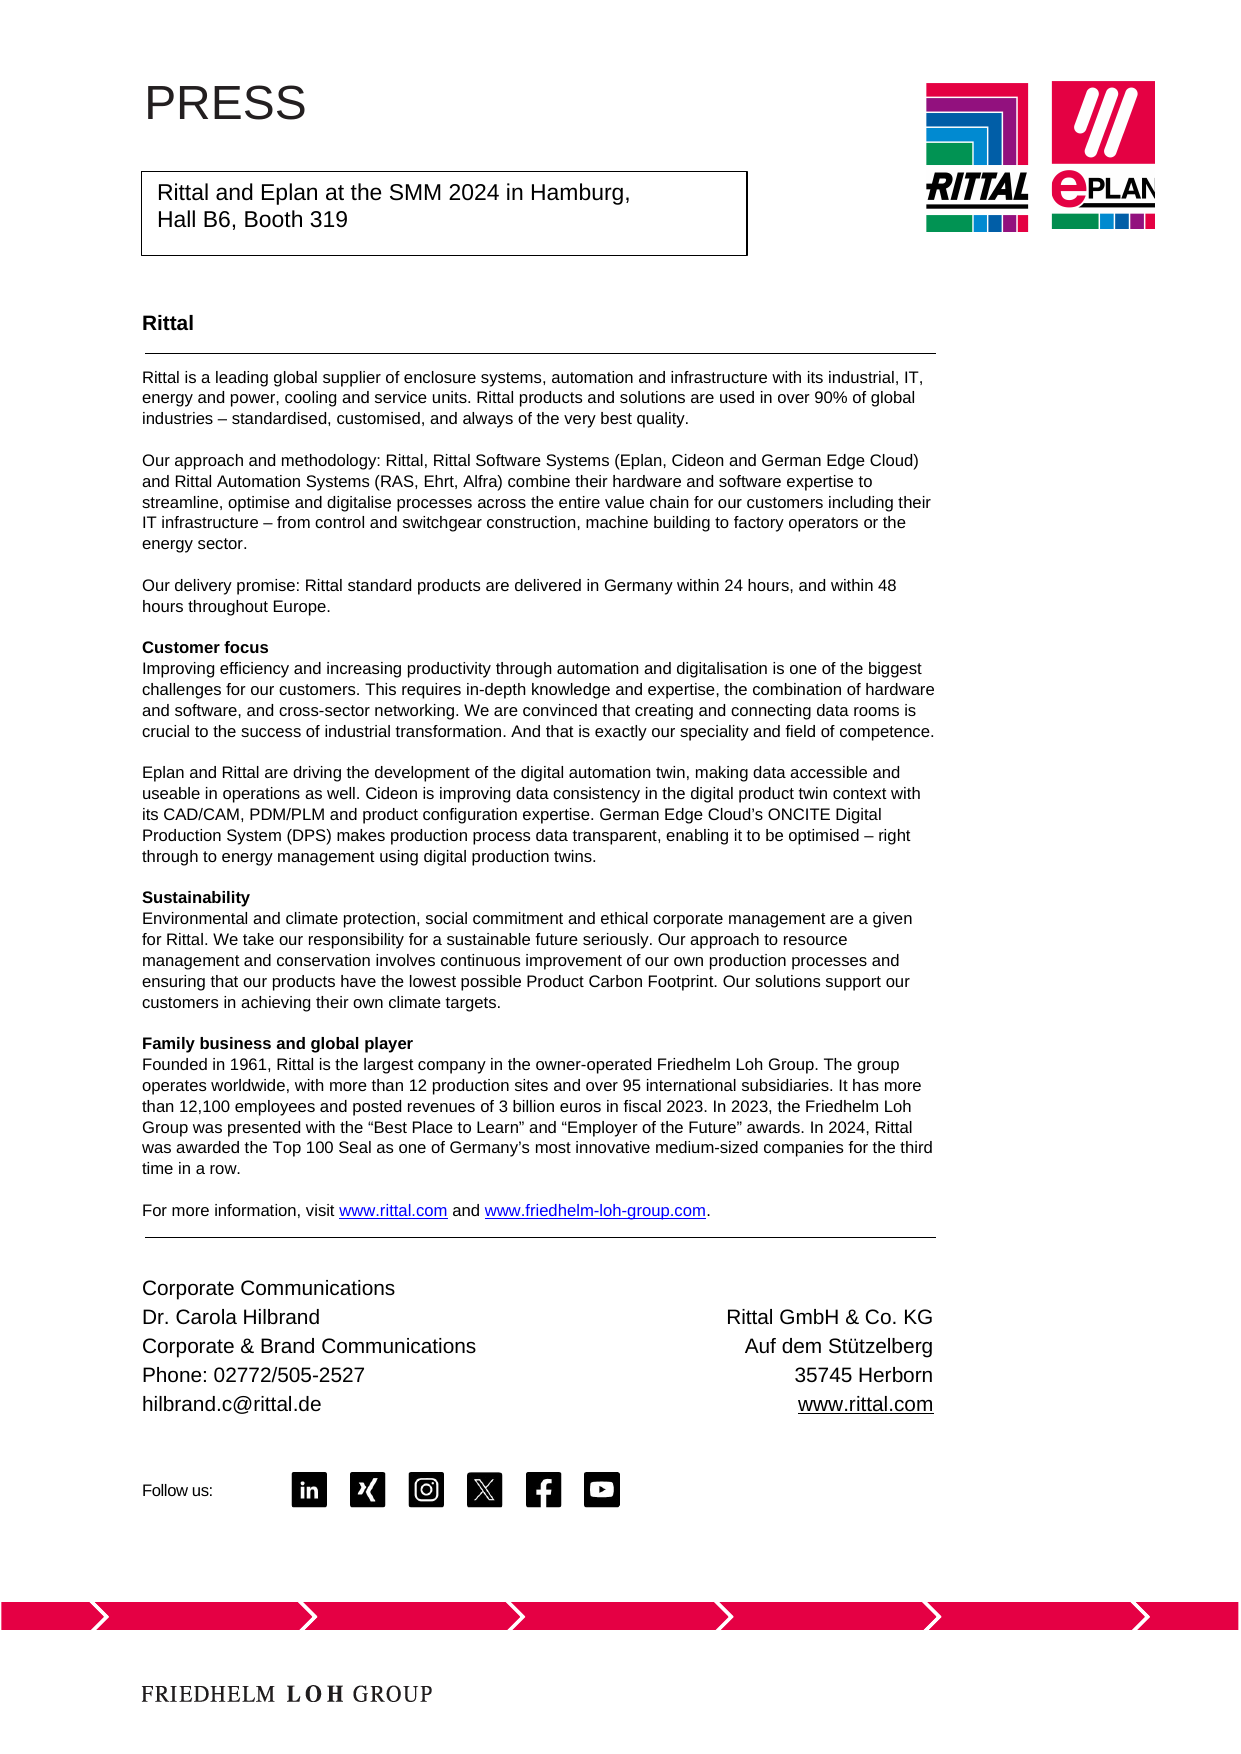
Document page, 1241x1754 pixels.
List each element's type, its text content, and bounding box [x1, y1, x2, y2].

text Corporate Communications [142, 1272, 936, 1301]
text Improving efficiency and increasing productivity through automation and digitalisation is one of the biggest challenges for our customers. This requires in-depth knowledge and expertise, the combination of hardware and software, and cross-sector networking. We are convinced that creating and connecting data rooms is crucial to the success of industrial transformation. And that is exactly our speciality and field of competence. [142, 658, 936, 741]
text Rittal [142, 307, 936, 336]
text Family business and global player [142, 1033, 936, 1054]
picture [1051, 81, 1155, 229]
text Our delivery promise: Rittal standard products are delivered in Germany within 24 hours, and within 48 hours throughout Europe. [142, 575, 936, 616]
picture [287, 1468, 623, 1510]
text Corporate & Brand Communications Auf dem Stützelberg [142, 1330, 936, 1359]
text Founded in 1961, Rittal is the largest company in the owner-operated Friedhelm Loh Group. The group operates worldwide, with more than 12 production sites and over 95 international subsidiaries. It has more than 12,100 employees and posted revenues of 3 billion euros in fiscal 2023. In 2023, the Friedhelm Loh Group was presented with the “Best Place to Learn” and “Employer of the Future” awards. In 2024, Rittal was awarded the Top 100 Seal as one of Germany’s most innovative medium-sized companies for the third time in a row. [142, 1054, 936, 1179]
picture [926, 83, 1029, 232]
text Sustainability [142, 887, 936, 908]
text Our approach and methodology: Rittal, Rittal Software Systems (Eplan, Cideon and German Edge Cloud) and Rittal Automation Systems (RAS, Ehrt, Alfra) combine their hardware and software expertise to streamline, optimise and digitalise processes across the entire value chain for our customers including their IT infrastructure – from control and switchgear construction, machine building to factory operators or the energy sector. [142, 450, 936, 554]
text hilbrand.c@rittal.de www.rittal.com [142, 1388, 936, 1417]
picture [141, 1685, 432, 1702]
text Eplan and Rittal are driving the development of the digital automation twin, making data accessible and useable in operations as well. Cideon is improving data consistency in the digital product twin context with its CAD/CAM, PDM/PLM and product configuration expertise. German Edge Cloud’s ONCITE Digital Production System (DPS) makes production process data transparent, enabling it to be optimised – right through to energy management using digital production twins. [142, 762, 936, 866]
text For more information, visit www.rittal.com and www.friedhelm-loh-group.com. [142, 1200, 936, 1221]
text Rittal is a leading global supplier of enclosure systems, automation and infrastructure with its industrial, IT, energy and power, cooling and service units. Rittal products and solutions are used in over 90% of global industries – standardised, customised, and always of the very best quality. [142, 366, 936, 429]
text Environmental and climate protection, social commitment and ethical corporate management are a given for Rittal. We take our responsibility for a sustainable future seriously. Our approach to resource management and conservation involves continuous improvement of our own production processes and ensuring that our products have the lowest possible Product Carbon Footprint. Our solutions support our customers in achieving their own climate targets. [142, 908, 936, 1012]
text Follow us: [142, 1459, 936, 1501]
text Customer focus [142, 637, 936, 658]
text Phone: 02772/505-2527 35745 Herborn [142, 1359, 936, 1388]
picture [0, 1602, 1238, 1629]
text Dr. Carola Hilbrand Rittal GmbH & Co. KG [142, 1301, 936, 1330]
